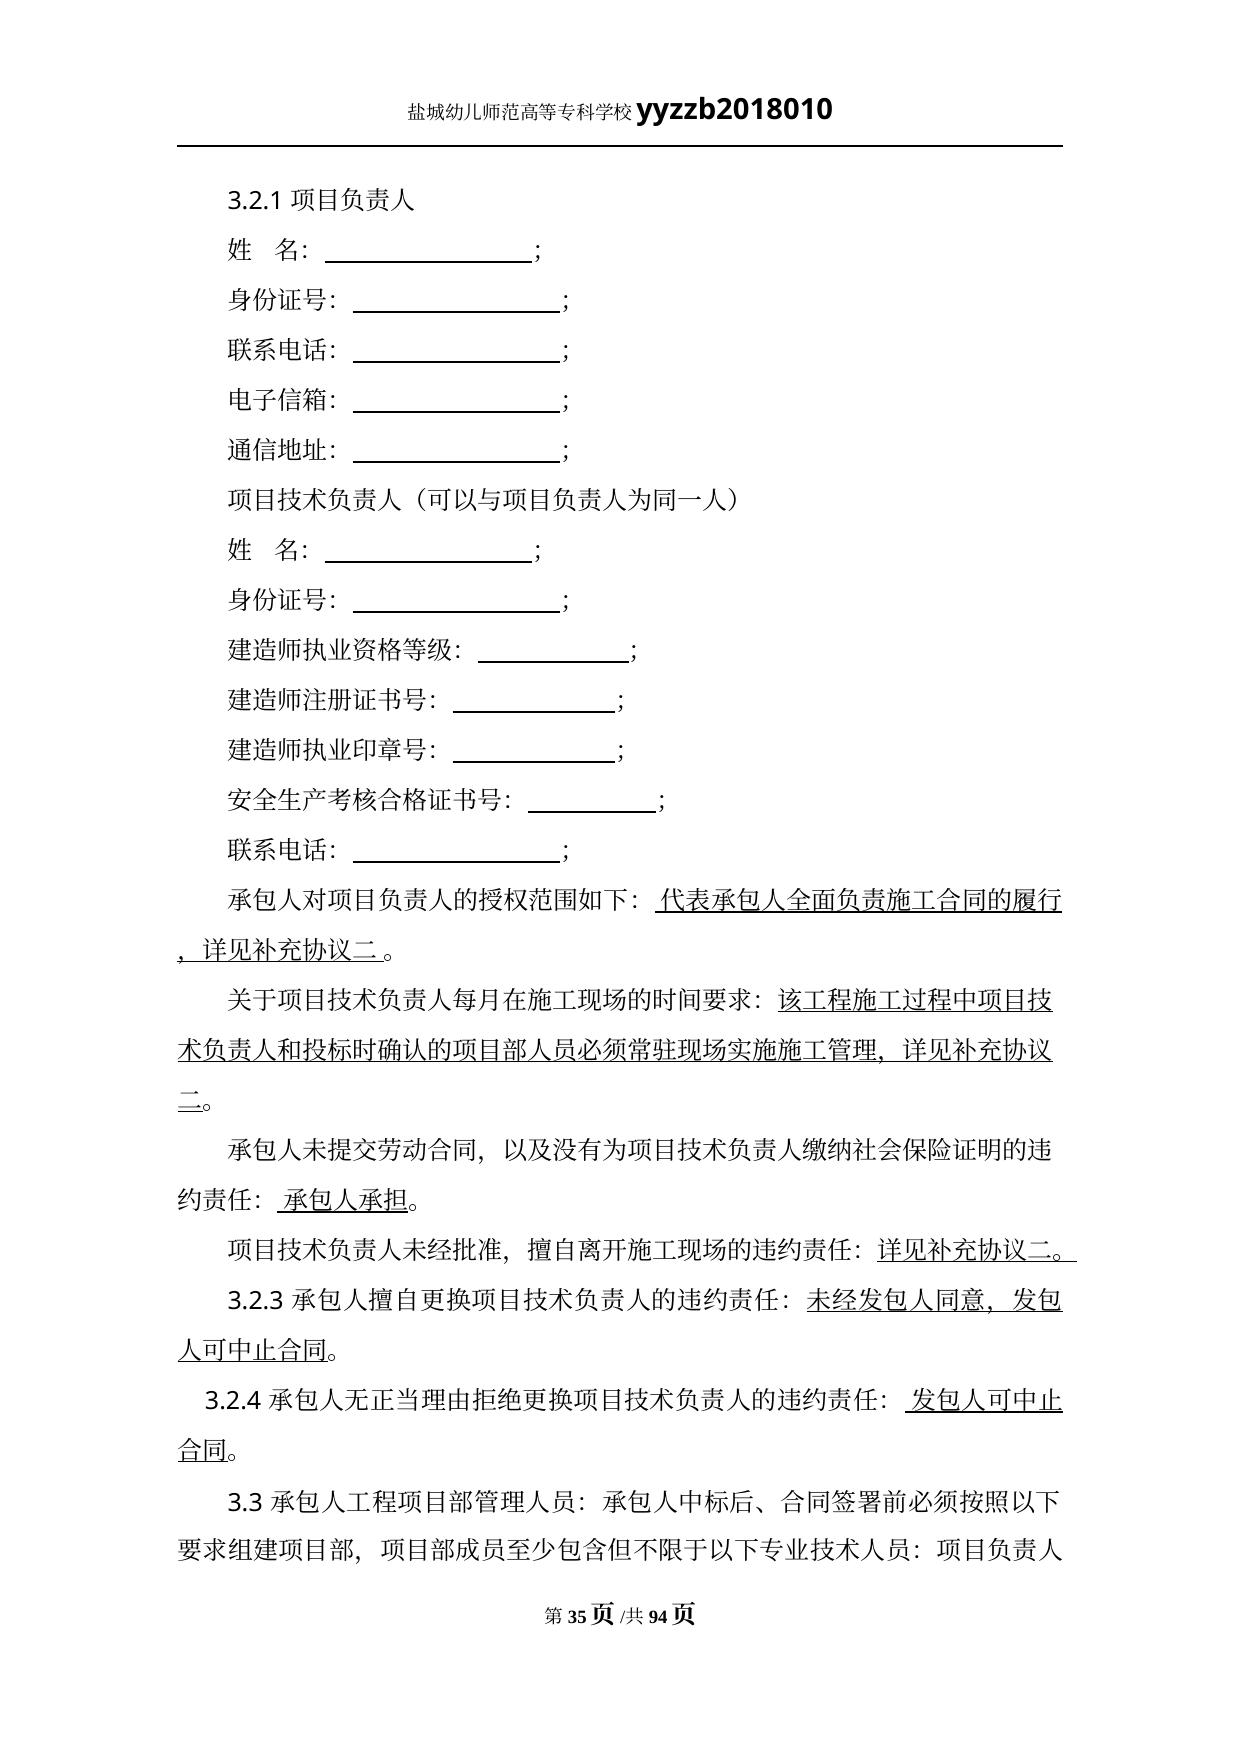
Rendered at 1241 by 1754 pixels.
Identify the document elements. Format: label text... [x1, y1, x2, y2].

text 3.2.3 承包人擅自更换项目技术负责人的违约责任：未经发包人同意，发包人可中止合同。 [177, 1269, 1063, 1369]
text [177, 1469, 1063, 1567]
text 项目技术负责人（可以与项目负责人为同一人） [177, 469, 1063, 519]
text 3.2.4 承包人无正当理由拒绝更换项目技术负责人的违约责任： 发包人可中止合同。 [177, 1369, 1063, 1469]
text 电子信箱： ； [177, 369, 1063, 419]
text 姓 名： ； [177, 219, 1063, 269]
text 建造师执业资格等级： ； [177, 619, 1063, 669]
text 身份证号： ； [177, 569, 1063, 619]
text 联系电话： ； [177, 319, 1063, 369]
text 通信地址： ； [177, 419, 1063, 469]
text 承包人未提交劳动合同，以及没有为项目技术负责人缴纳社会保险证明的违约责任： 承包人承担。 [177, 1119, 1063, 1219]
text 身份证号： ； [177, 269, 1063, 319]
text 建造师执业印章号： ； [177, 719, 1063, 769]
text 承包人对项目负责人的授权范围如下： 代表承包人全面负责施工合同的履行 ，详见补充协议二 。 [177, 869, 1063, 969]
text 关于项目技术负责人每月在施工现场的时间要求：该工程施工过程中项目技术负责人和投标时确认的项目部人员必须常驻现场实施施工管理，详见补充协议二。 [177, 969, 1063, 1119]
text 3.2.1 项目负责人 [177, 169, 1063, 219]
text 安全生产考核合格证书号： ； [177, 769, 1063, 819]
text 姓 名： ； [177, 519, 1063, 569]
text 建造师注册证书号： ； [177, 669, 1063, 719]
text 联系电话： ； [177, 819, 1063, 869]
text 项目技术负责人未经批准，擅自离开施工现场的违约责任：详见补充协议二。 [177, 1219, 1063, 1269]
